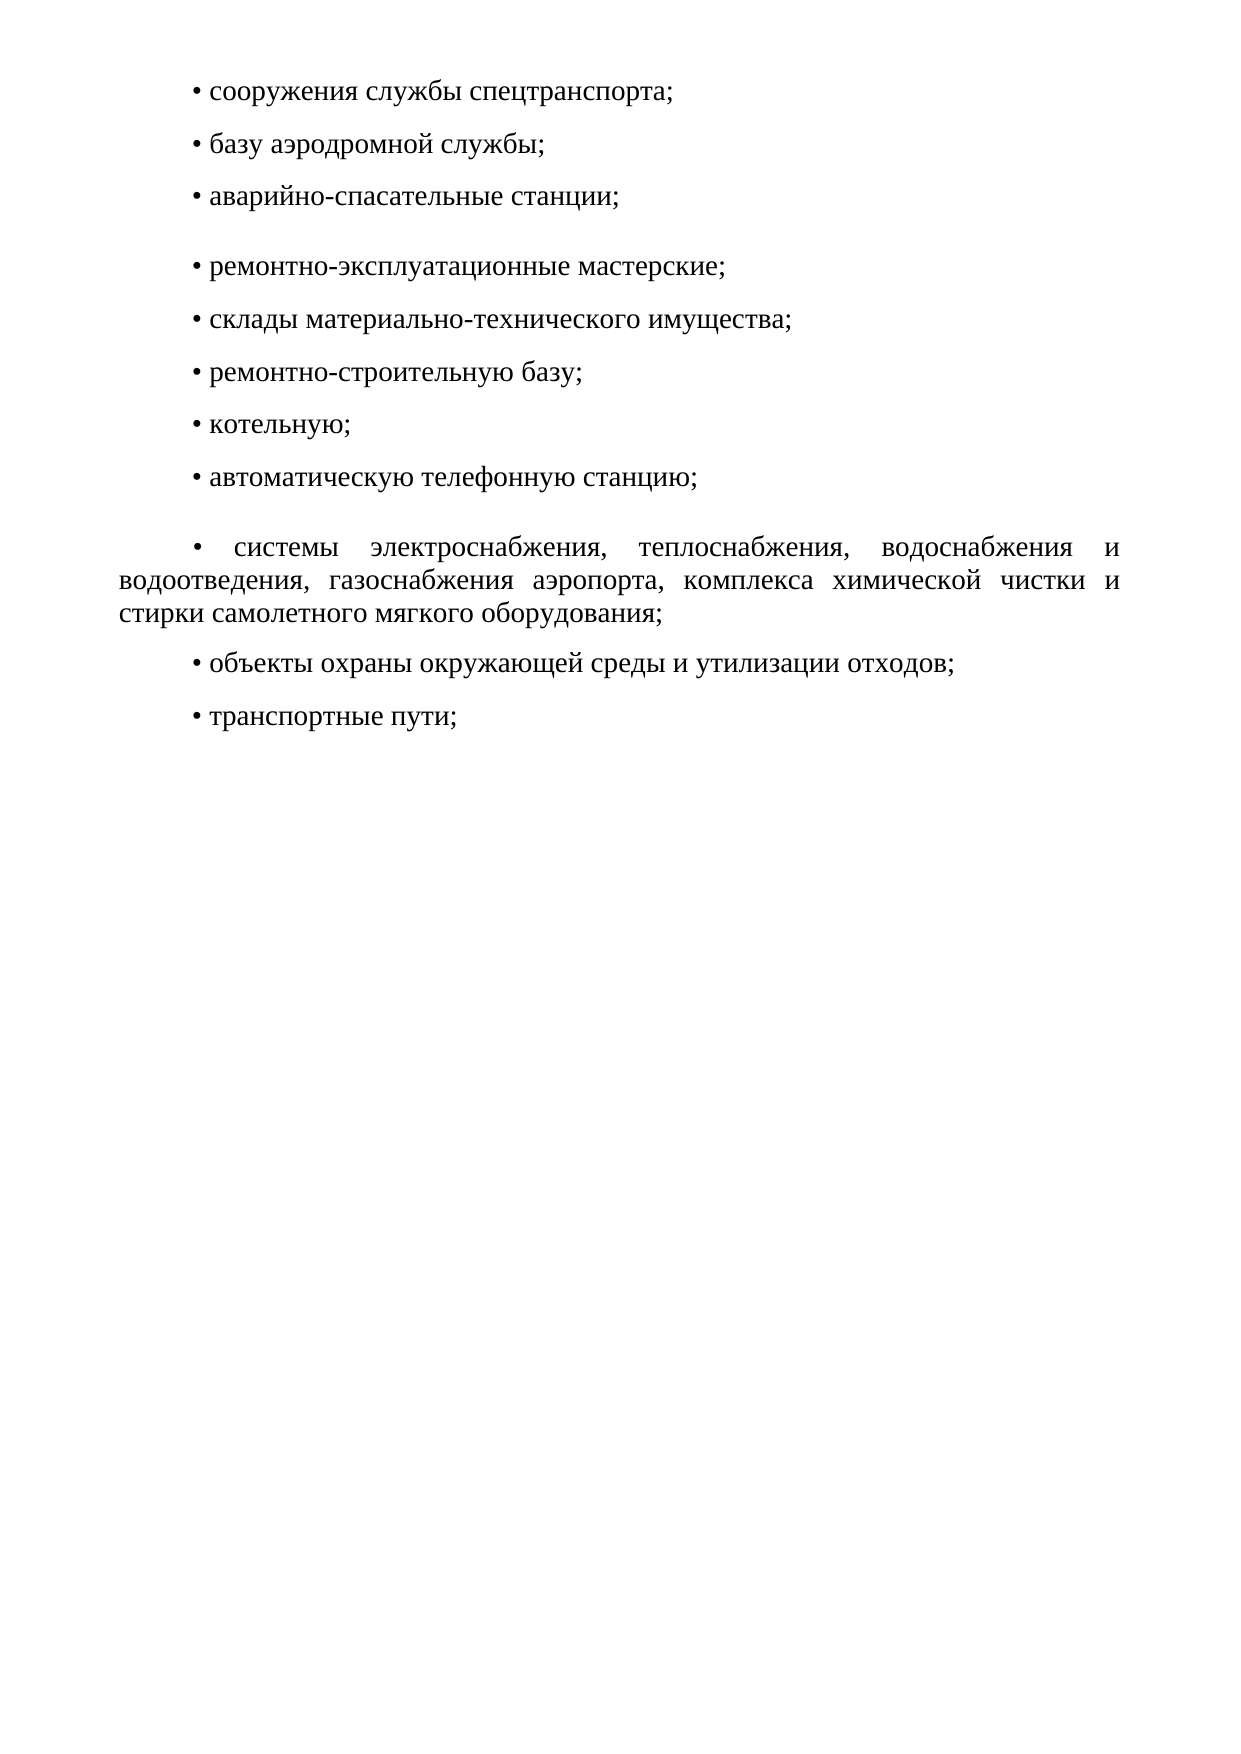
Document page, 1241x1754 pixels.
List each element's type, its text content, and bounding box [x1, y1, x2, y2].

text • склады материально-технического имущества; [192, 301, 1123, 334]
text • транспортные пути; [192, 698, 1123, 732]
text • автоматическую телефонную станцию; [192, 459, 1123, 493]
text • объекты охраны окружающей среды и утилизации отходов; [192, 646, 1123, 679]
text • базу аэродромной службы; [192, 126, 1123, 159]
text • системы электроснабжения, теплоснабжения, водоснабжения и водоотведения, газоснабжения аэропорта, комплекса химической чистки и стирки самолетного мягкого оборудования; [119, 530, 1121, 629]
text • ремонтно-эксплуатационные мастерские; [192, 248, 1123, 282]
text • котельную; [192, 407, 1123, 440]
text • аварийно-спасательные станции; [192, 178, 1123, 212]
text • сооружения службы спецтранспорта; [192, 73, 1123, 106]
text • ремонтно-строительную базу; [192, 354, 1123, 387]
